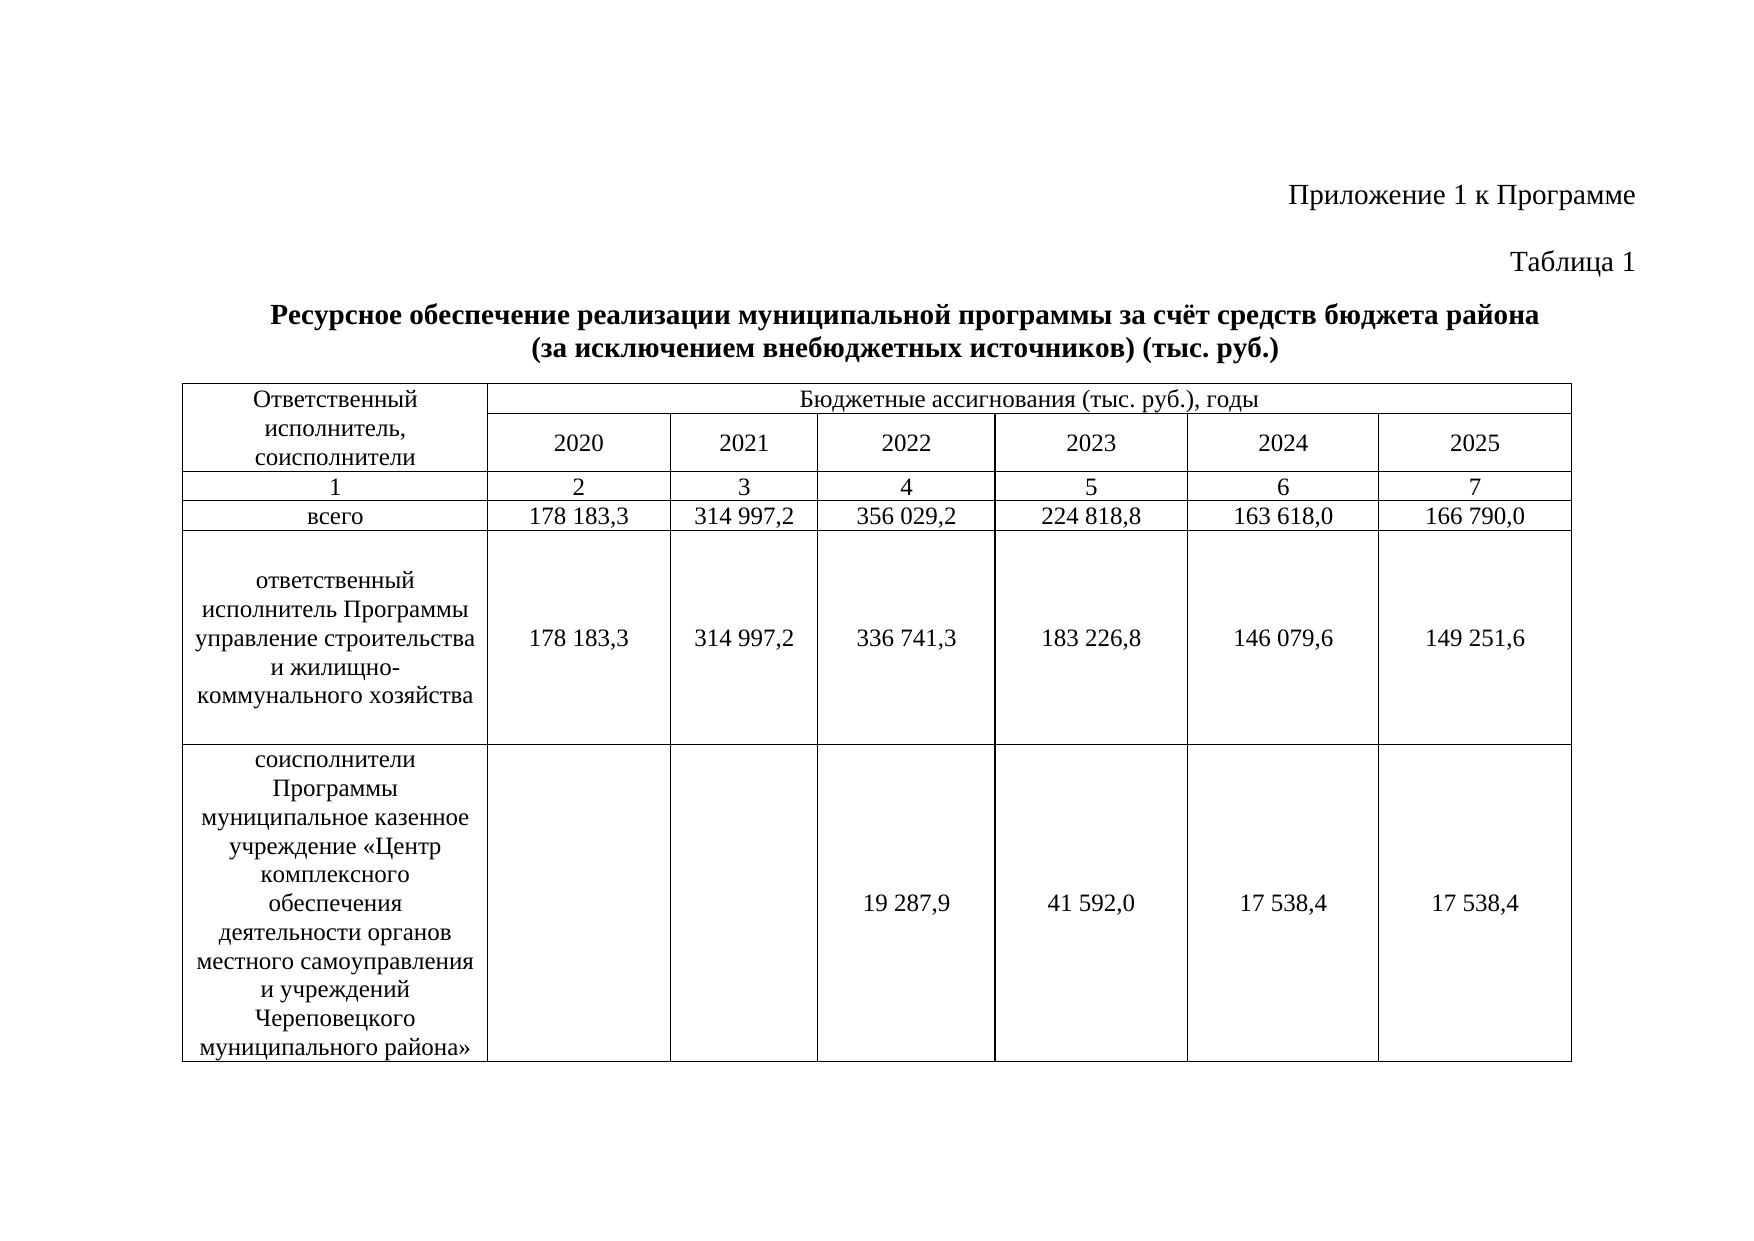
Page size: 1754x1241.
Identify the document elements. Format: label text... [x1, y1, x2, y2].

table_cell 336 741,3 [818, 531, 994, 743]
table_header Бюджетные ассигнования (тыс. руб.), годы [488, 384, 1571, 413]
table_cell 7 [1379, 472, 1571, 500]
table_cell 4 [818, 472, 994, 500]
table_cell 314 997,2 [671, 531, 817, 743]
table_cell 17 538,4 [1188, 745, 1378, 1061]
table_cell 314 997,2 [671, 501, 817, 530]
table_cell соисполнители Программы муниципальное казенное учреждение «Центр комплексного обеспечения деятельности органов местного самоуправления и учреждений Череповецкого муниципального района» [183, 745, 487, 1061]
text Ресурсное обеспечение реализации муниципальной программы за счёт средств бюджета района [118, 297, 1636, 331]
table_cell 2025 [1379, 414, 1571, 471]
table_cell 146 079,6 [1188, 531, 1378, 743]
table_cell 5 [996, 472, 1187, 500]
table_cell всего [183, 501, 487, 530]
text Таблица 1 [118, 244, 1636, 278]
table_cell [671, 745, 817, 1061]
table_cell 149 251,6 [1379, 531, 1571, 743]
table_cell 2020 [488, 414, 670, 471]
table_cell 19 287,9 [818, 745, 994, 1061]
table_header Ответственный исполнитель, соисполнители [183, 384, 487, 471]
table_cell 224 818,8 [996, 501, 1187, 530]
table_cell 1 [183, 472, 487, 500]
table_cell 2024 [1188, 414, 1378, 471]
table_cell 183 226,8 [996, 531, 1187, 743]
text (за исключением внебюджетных источников) (тыс. руб.) [118, 331, 1636, 364]
table_cell [488, 745, 670, 1061]
table_cell 2023 [996, 414, 1187, 471]
table_cell 2 [488, 472, 670, 500]
table_cell ответственный исполнитель Программы управление строительства и жилищно-коммунального хозяйства [183, 531, 487, 743]
table_cell 356 029,2 [818, 501, 994, 530]
table_cell 6 [1188, 472, 1378, 500]
table_cell 17 538,4 [1379, 745, 1571, 1061]
table_cell 3 [671, 472, 817, 500]
table_cell 2022 [818, 414, 994, 471]
table_cell 163 618,0 [1188, 501, 1378, 530]
table_cell 178 183,3 [488, 501, 670, 530]
table_cell 41 592,0 [996, 745, 1187, 1061]
table_cell 178 183,3 [488, 531, 670, 743]
table_cell 166 790,0 [1379, 501, 1571, 530]
table_cell 2021 [671, 414, 817, 471]
text Приложение 1 к Программе [118, 177, 1636, 211]
